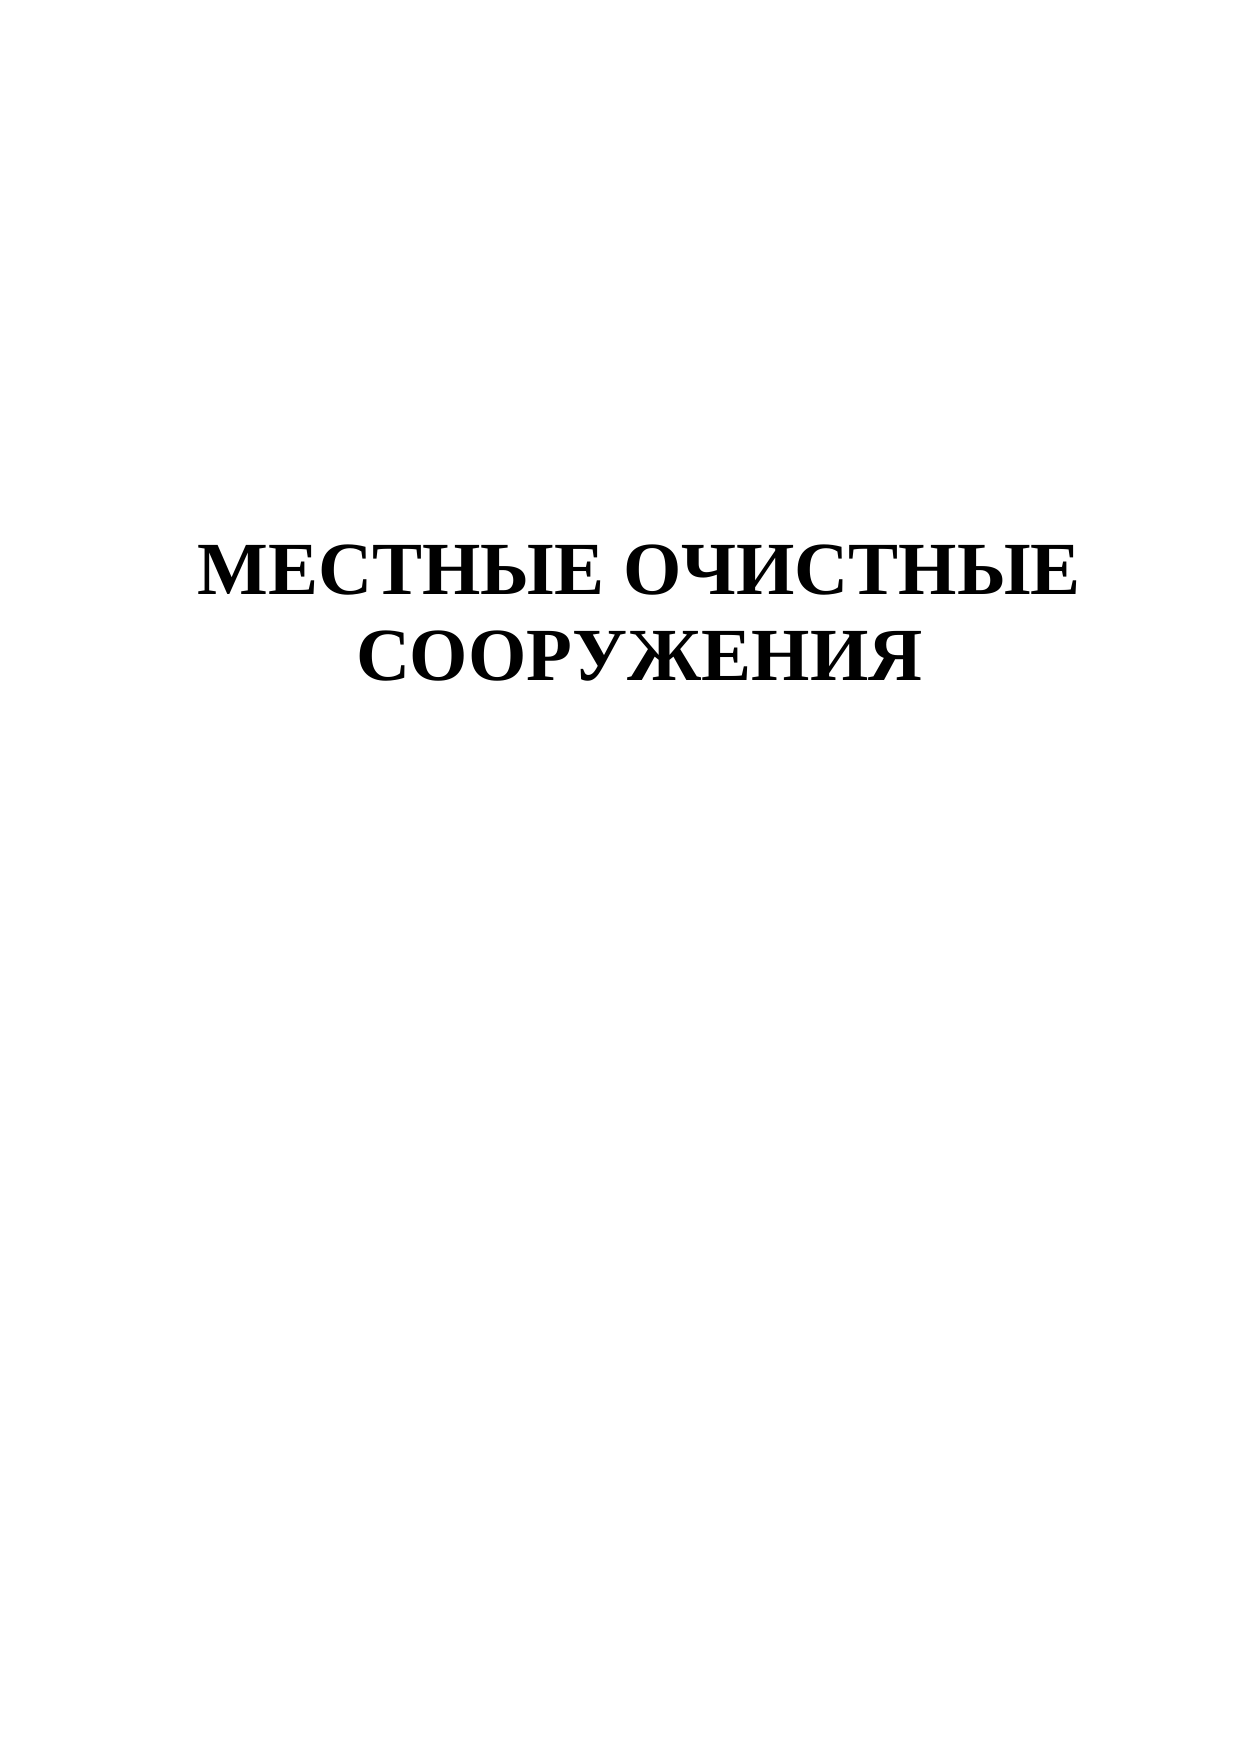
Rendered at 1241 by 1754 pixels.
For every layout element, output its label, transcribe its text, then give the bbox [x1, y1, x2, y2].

text МЕСТНЫЕ ОЧИСТНЫЕ СООРУЖЕНИЯ [112, 525, 1166, 697]
